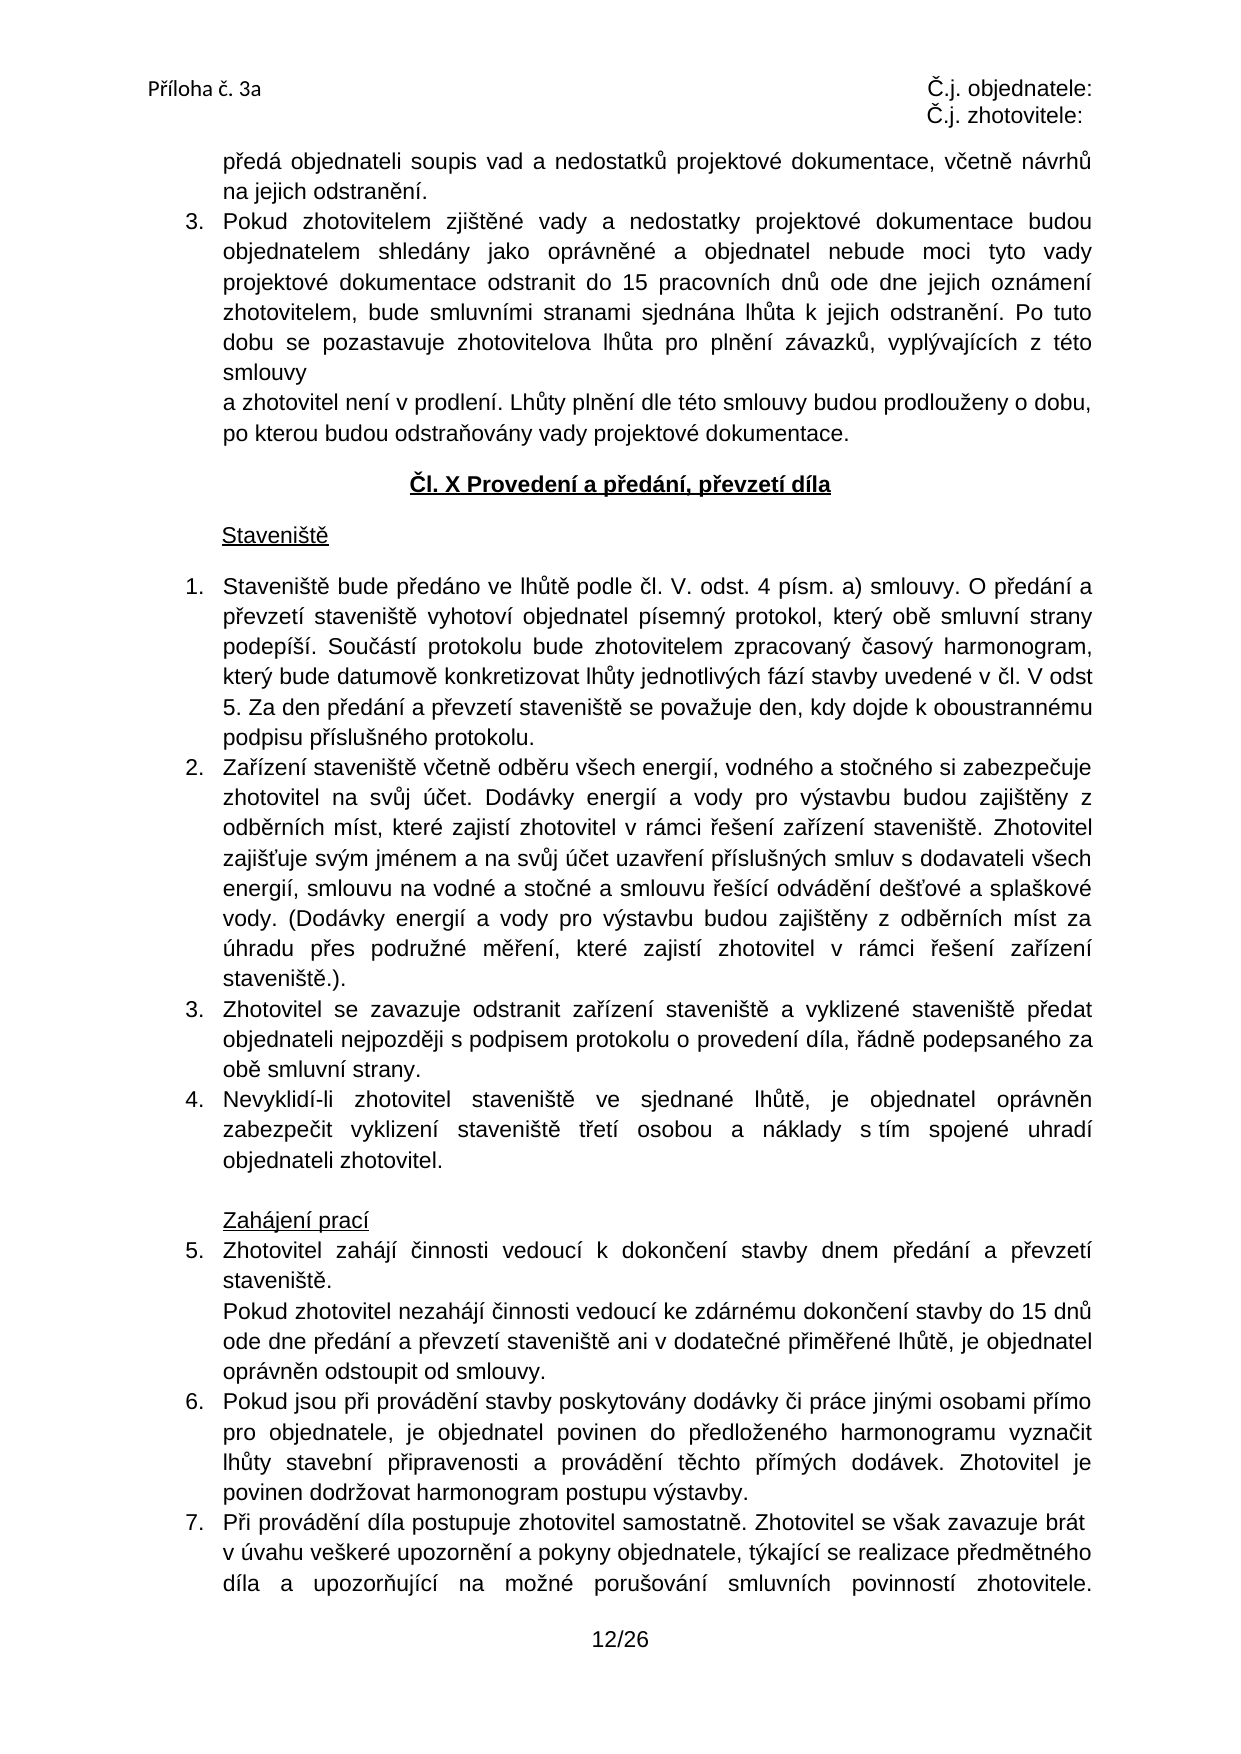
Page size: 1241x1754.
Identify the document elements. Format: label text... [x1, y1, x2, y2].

list Zhotovitel zahájí činnosti vedoucí k dokončení stavby dnem předání a převzetí staveniště. Pokud zhotovitel nezahájí činnosti vedoucí ke zdárnému dokončení stavby do 15 dnů ode dne předání a převzetí staveniště ani v dodatečné přiměřené lhůtě, je objednatel oprávněn odstoupit od smlouvy. [185, 1237, 1093, 1384]
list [185, 1509, 1093, 1596]
text Čl. X Provedení a předání, převzetí díla [148, 471, 1093, 497]
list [185, 148, 1093, 204]
list Pokud jsou při provádění stavby poskytovány dodávky či práce jinými osobami přímo pro objednatele, je objednatel povinen do předloženého harmonogramu vyznačit lhůty stavební připravenosti a provádění těchto přímých dodávek. Zhotovitel je povinen dodržovat harmonogram postupu výstavby. [185, 1388, 1093, 1505]
list Nevyklidí-li zhotovitel staveniště ve sjednané lhůtě, je objednatel oprávněn zabezpečit vyklizení staveniště třetí osobou a náklady s tím spojené uhradí objednateli zhotovitel. [185, 1086, 1093, 1173]
list Zařízení staveniště včetně odběru všech energií, vodného a stočného si zabezpečuje zhotovitel na svůj účet. Dodávky energií a vody pro výstavbu budou zajištěny z odběrních míst, které zajistí zhotovitel v rámci řešení zařízení staveniště. Zhotovitel zajišťuje svým jménem a na svůj účet uzavření příslušných smluv s dodavateli všech energií, smlouvu na vodné a stočné a smlouvu řešící odvádění dešťové a splaškové vody. (Dodávky energií a vody pro výstavbu budou zajištěny z odběrních míst za úhradu přes podružné měření, které zajistí zhotovitel v rámci řešení zařízení staveniště.). [185, 754, 1093, 992]
list Staveniště bude předáno ve lhůtě podle čl. V. odst. 4 písm. a) smlouvy. O předání a převzetí staveniště vyhotoví objednatel písemný protokol, který obě smluvní strany podepíší. Součástí protokolu bude zhotovitelem zpracovaný časový harmonogram, který bude datumově konkretizovat lhůty jednotlivých fází stavby uvedené v čl. V odst 5. Za den předání a převzetí staveniště se považuje den, kdy dojde k oboustrannému podpisu příslušného protokolu. [185, 573, 1093, 750]
list Pokud zhotovitelem zjištěné vady a nedostatky projektové dokumentace budou objednatelem shledány jako oprávněné a objednatel nebude moci tyto vady projektové dokumentace odstranit do 15 pracovních dnů ode dne jejich oznámení zhotovitelem, bude smluvními stranami sjednána lhůta k jejich odstranění. Po tuto dobu se pozastavuje zhotovitelova lhůta pro plnění závazků, vyplývajících z této smlouvy a zhotovitel není v prodlení. Lhůty plnění dle této smlouvy budou prodlouženy o dobu, po kterou budou odstraňovány vady projektové dokumentace. [185, 208, 1093, 446]
text Staveniště [148, 522, 1093, 548]
list Zhotovitel se zavazuje odstranit zařízení staveniště a vyklizené staveniště předat objednateli nejpozději s podpisem protokolu o provedení díla, řádně podepsaného za obě smluvní strany. [185, 996, 1093, 1082]
list Zahájení prací [223, 1207, 1093, 1233]
